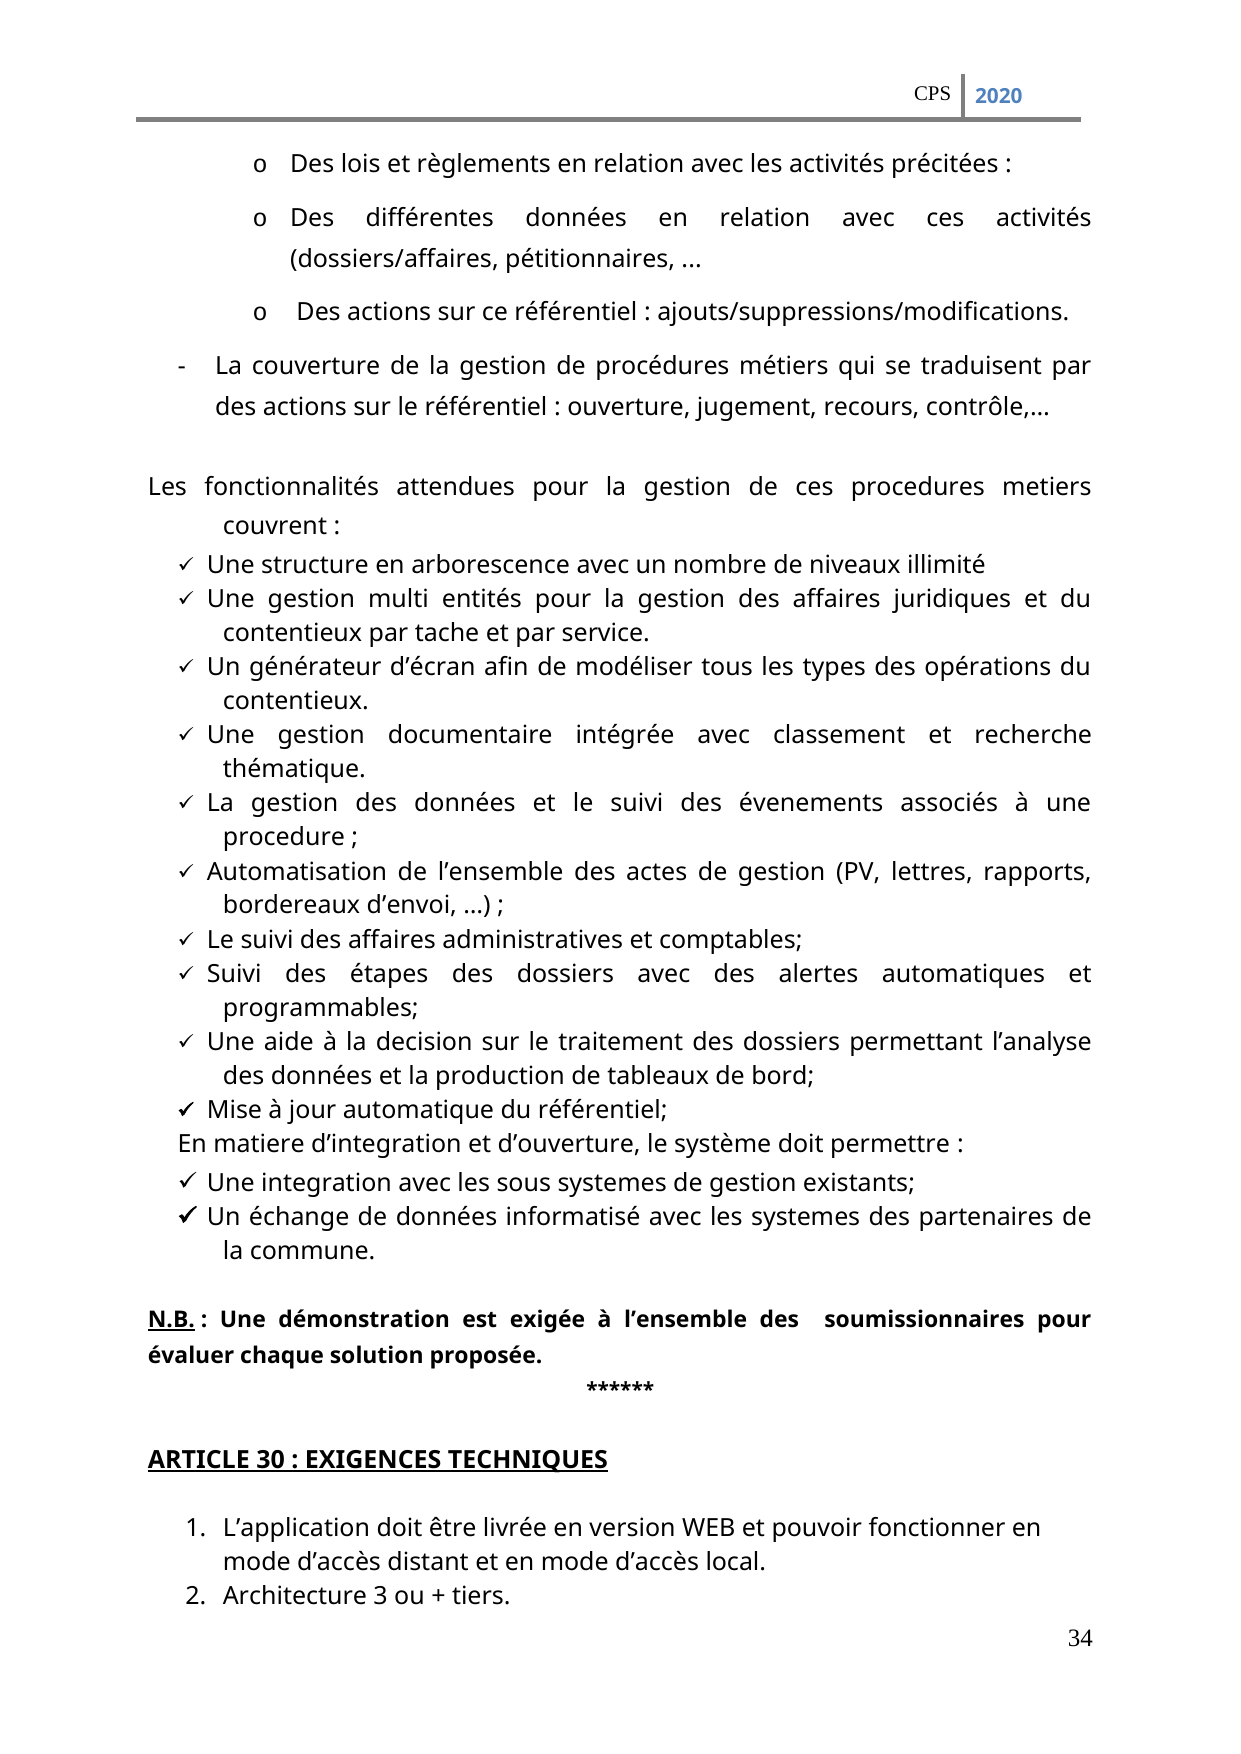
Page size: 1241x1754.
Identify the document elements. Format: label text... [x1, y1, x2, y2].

list Un générateur d’écran afin de modéliser tous les types des opérations du contentieux. [177, 649, 1093, 717]
text Les fonctionnalités attendues pour la gestion de ces procedures metiers couvrent : [148, 468, 1093, 541]
list Suivi des étapes des dossiers avec des alertes automatiques et programmables; [177, 955, 1093, 1023]
list Une gestion multi entités pour la gestion des affaires juridiques et du contentieux par tache et par service. [177, 581, 1093, 649]
list Un échange de données informatisé avec les systemes des partenaires de la commune. [177, 1199, 1093, 1267]
list Mise à jour automatique du référentiel; [177, 1092, 1093, 1126]
list Des différentes données en relation avec ces activités (dossiers/affaires, pétitionnaires, ... [252, 199, 1093, 274]
list Architecture 3 ou + tiers. [185, 1578, 1093, 1612]
list Une gestion documentaire intégrée avec classement et recherche thématique. [177, 717, 1093, 785]
list L’application doit être livrée en version WEB et pouvoir fonctionner en mode d’accès distant et en mode d’accès local. [185, 1509, 1093, 1578]
list Le suivi des affaires administratives et comptables; [177, 921, 1093, 955]
list Une integration avec les sous systemes de gestion existants; [177, 1165, 1093, 1199]
list Automatisation de l’ensemble des actes de gestion (PV, lettres, rapports, bordereaux d’envoi, …) ; [177, 853, 1093, 921]
text Article 30 : EXIGENCES TECHNIQUES [148, 1441, 1093, 1476]
list La gestion des données et le suivi des évenements associés à une procedure ; [177, 785, 1093, 853]
text N.B. : Une démonstration est exigée à l’ensemble des soumissionnaires pour évaluer chaque solution proposée. [148, 1303, 1093, 1370]
text ****** [148, 1375, 1093, 1403]
list Une structure en arborescence avec un nombre de niveaux illimité [177, 547, 1093, 581]
list Des actions sur ce référentiel : ajouts/suppressions/modifications. [252, 294, 1093, 328]
list La couverture de la gestion de procédures métiers qui se traduisent par des actions sur le référentiel : ouverture, jugement, recours, contrôle,… [177, 347, 1093, 422]
list Une aide à la decision sur le traitement des dossiers permettant l’analyse des données et la production de tableaux de bord; [177, 1023, 1093, 1092]
list Des lois et règlements en relation avec les activités précitées : [252, 146, 1093, 180]
text En matiere d’integration et d’ouverture, le système doit permettre : [177, 1126, 1093, 1160]
